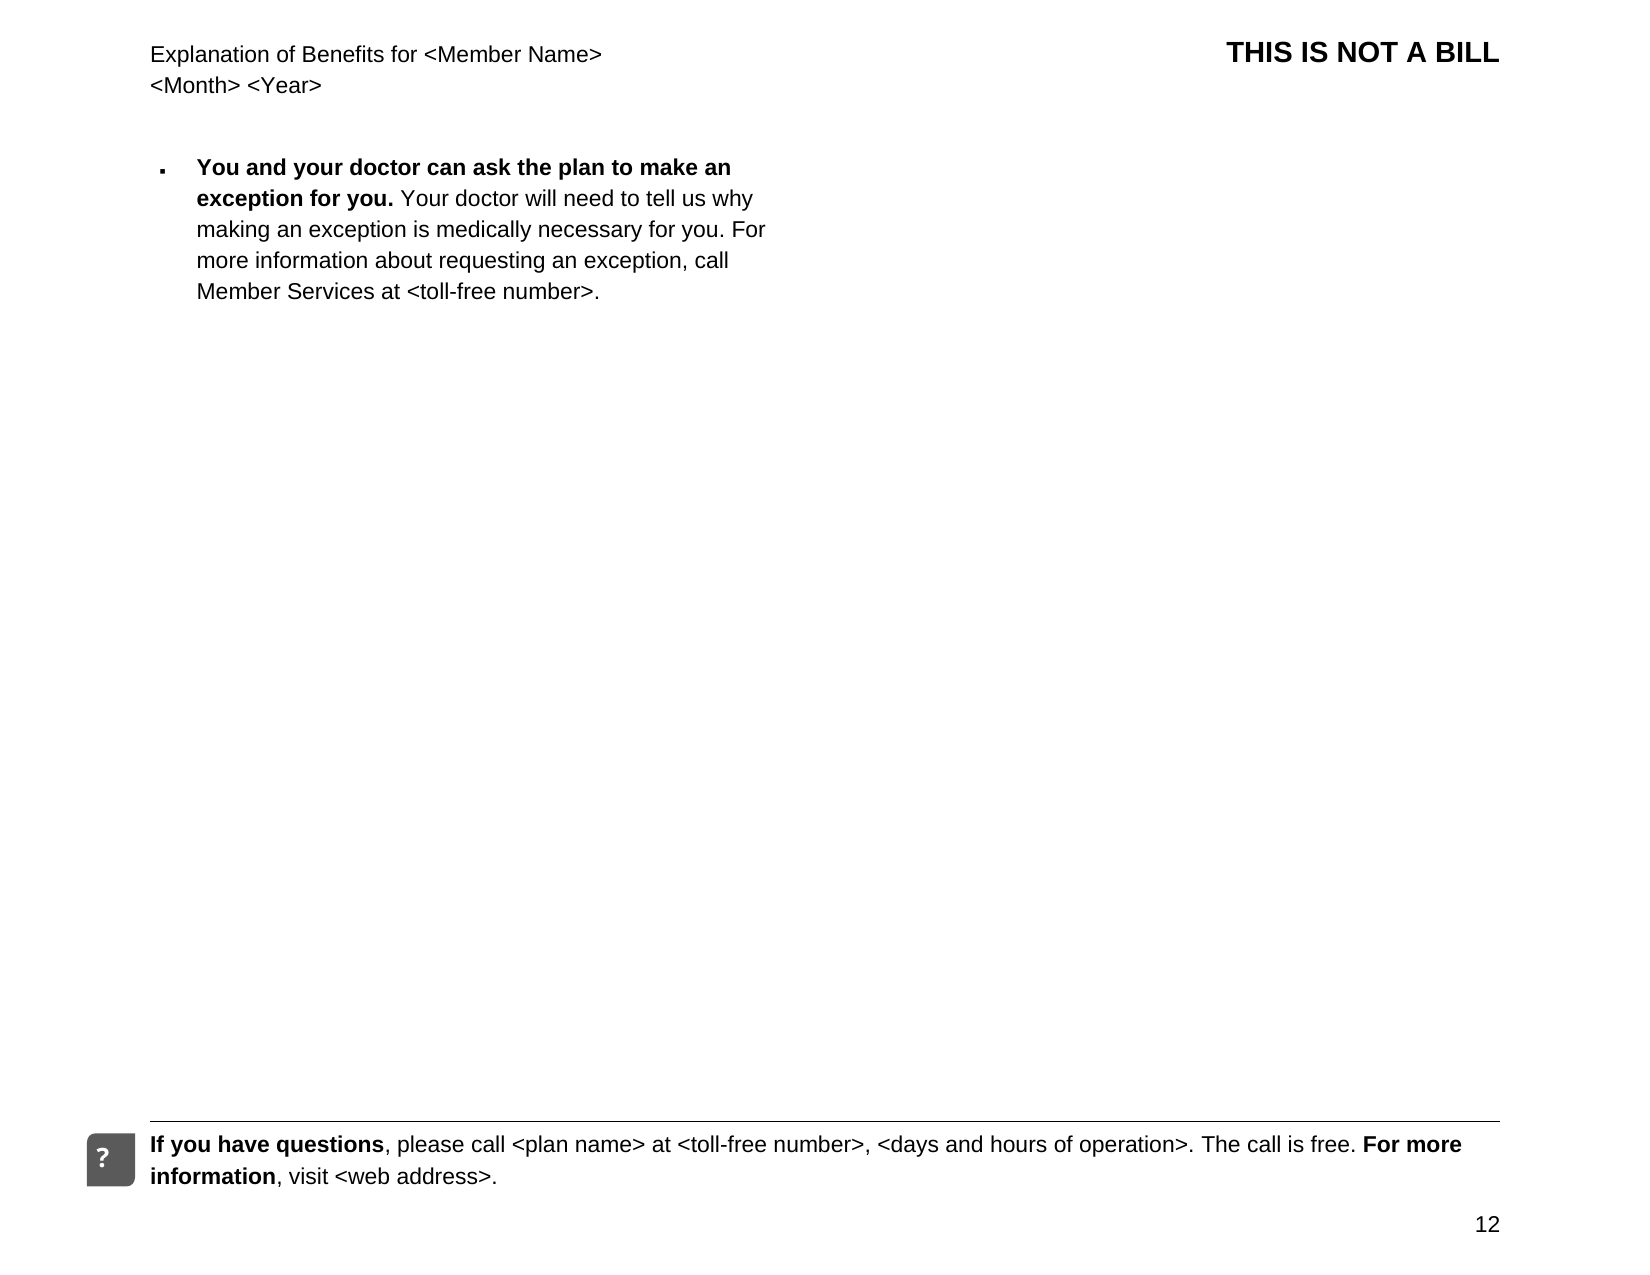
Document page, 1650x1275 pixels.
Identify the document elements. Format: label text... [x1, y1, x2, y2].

list You and your doctor can ask the plan to make an exception for you. Your doctor will need to tell us why making an exception is medically necessary for you. For more information about requesting an exception, call Member Services at <toll-free number>. [159, 150, 795, 306]
